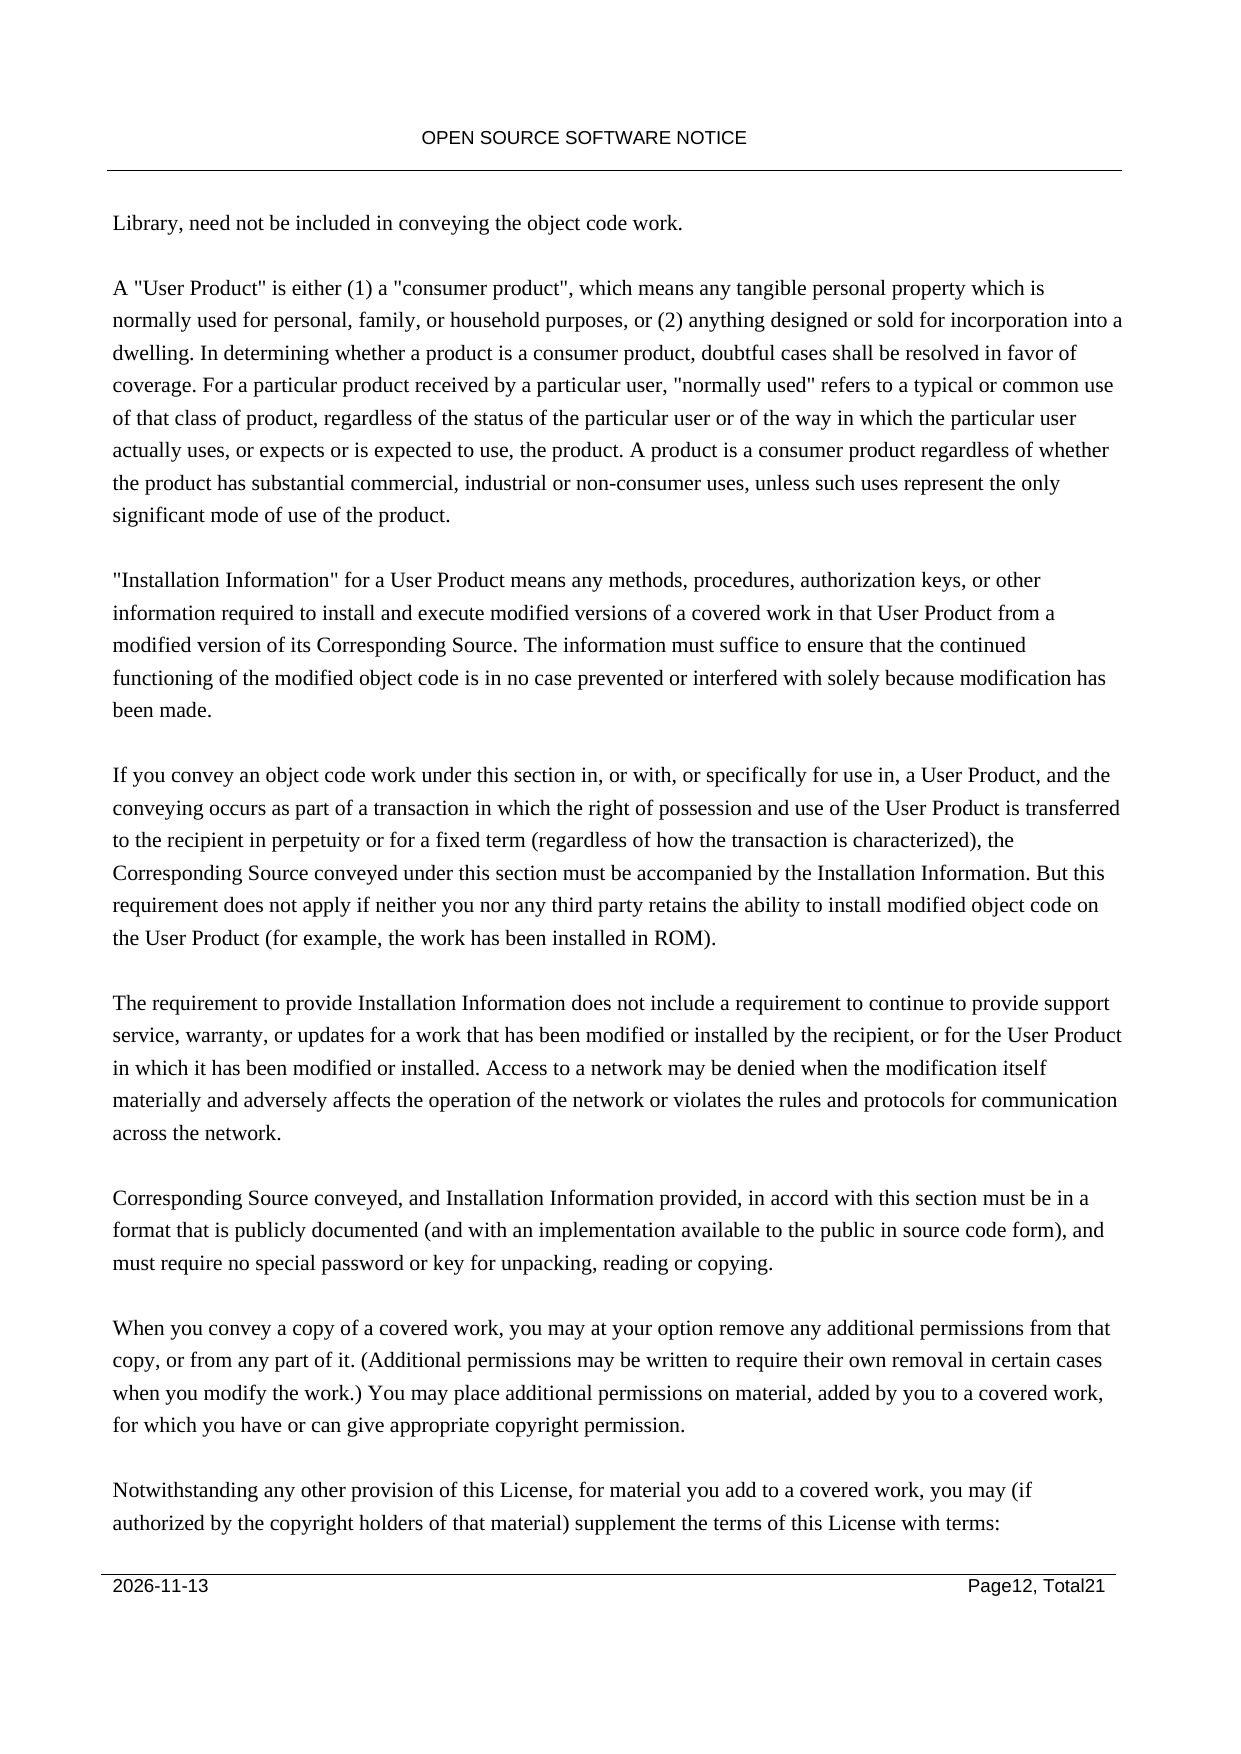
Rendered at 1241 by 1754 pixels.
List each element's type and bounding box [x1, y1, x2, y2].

text [112, 206, 1128, 1539]
